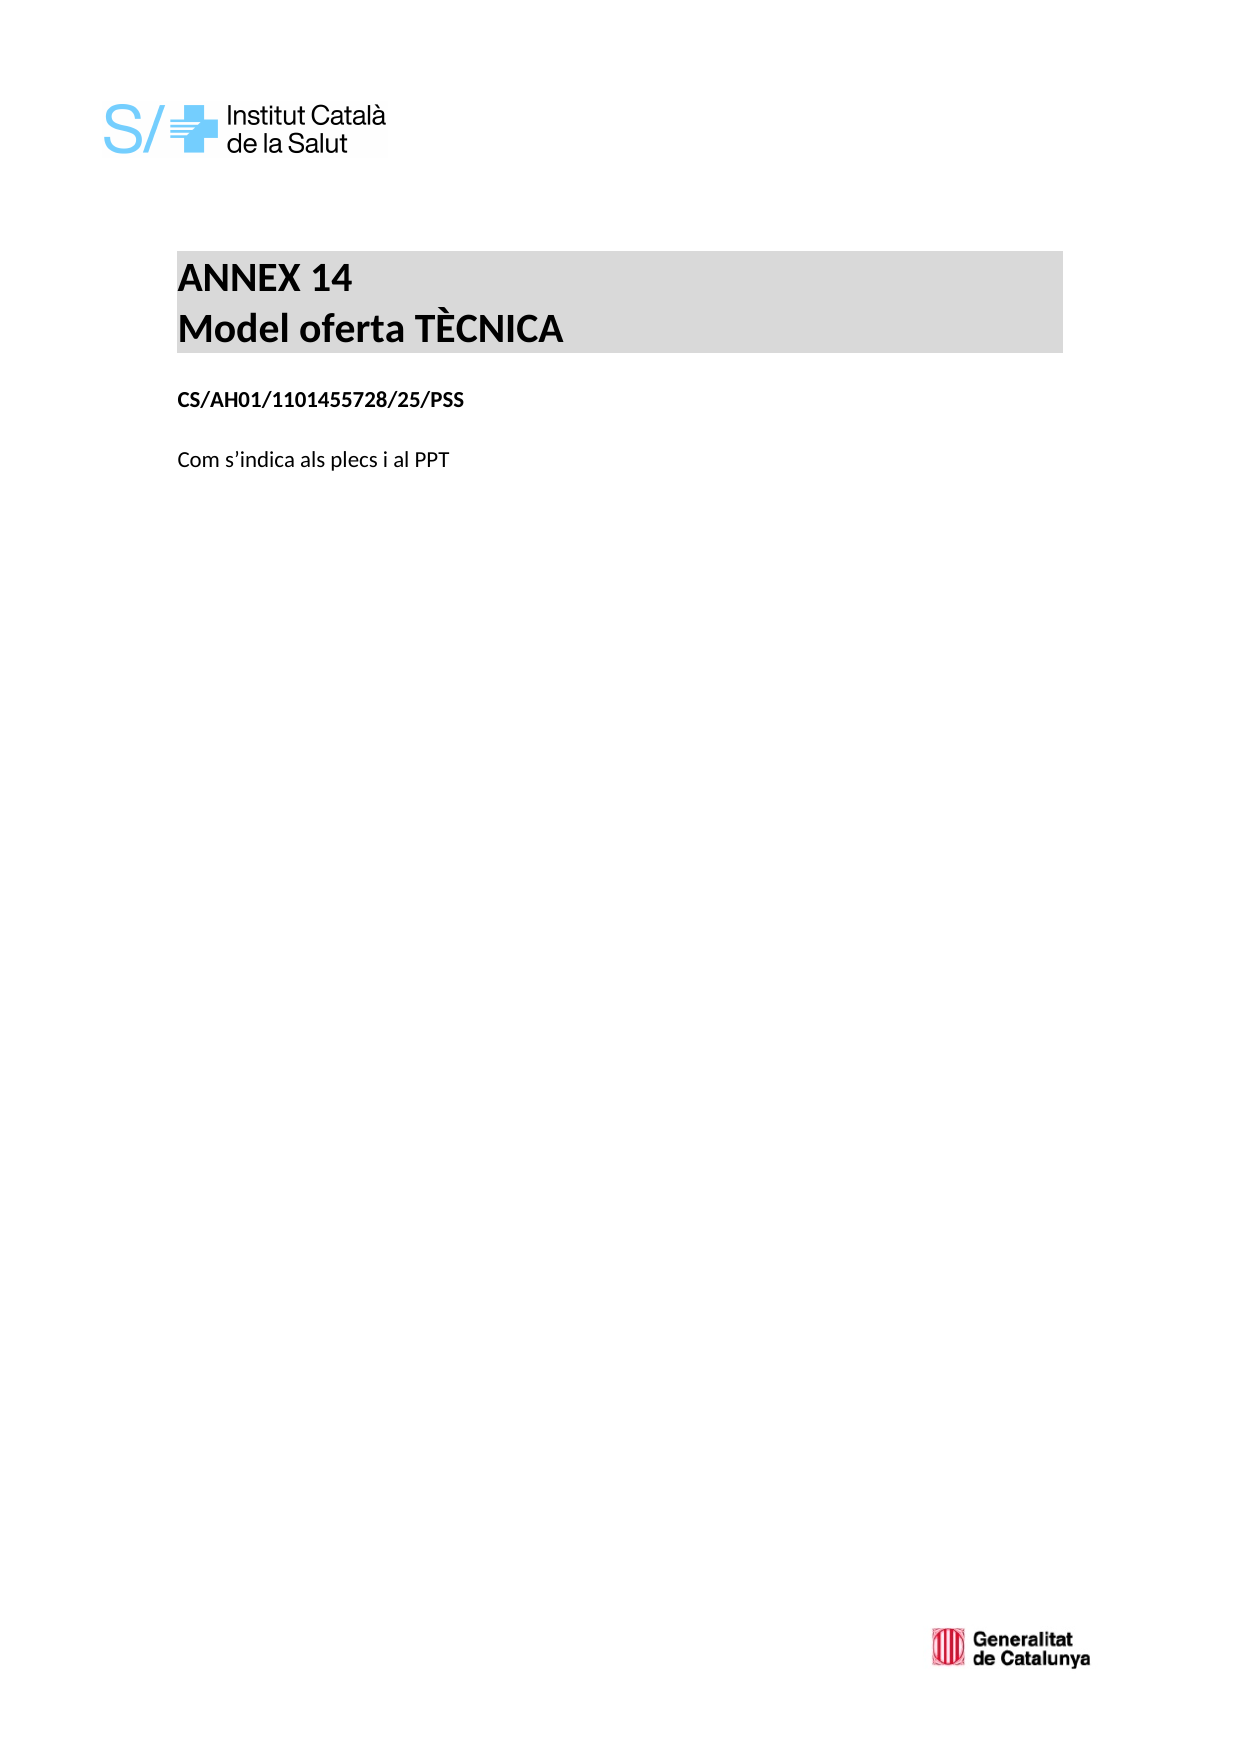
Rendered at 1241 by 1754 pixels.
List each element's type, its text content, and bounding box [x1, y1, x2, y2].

text CS/AH01/1101455728/25/PSS [177, 385, 1063, 413]
text ANNEX 14 [177, 251, 1063, 302]
text Com s’indica als plecs i al PPT [177, 445, 1063, 473]
picture [893, 1621, 1129, 1674]
text Model oferta TÈCNICA [177, 302, 1063, 353]
picture [102, 101, 389, 158]
